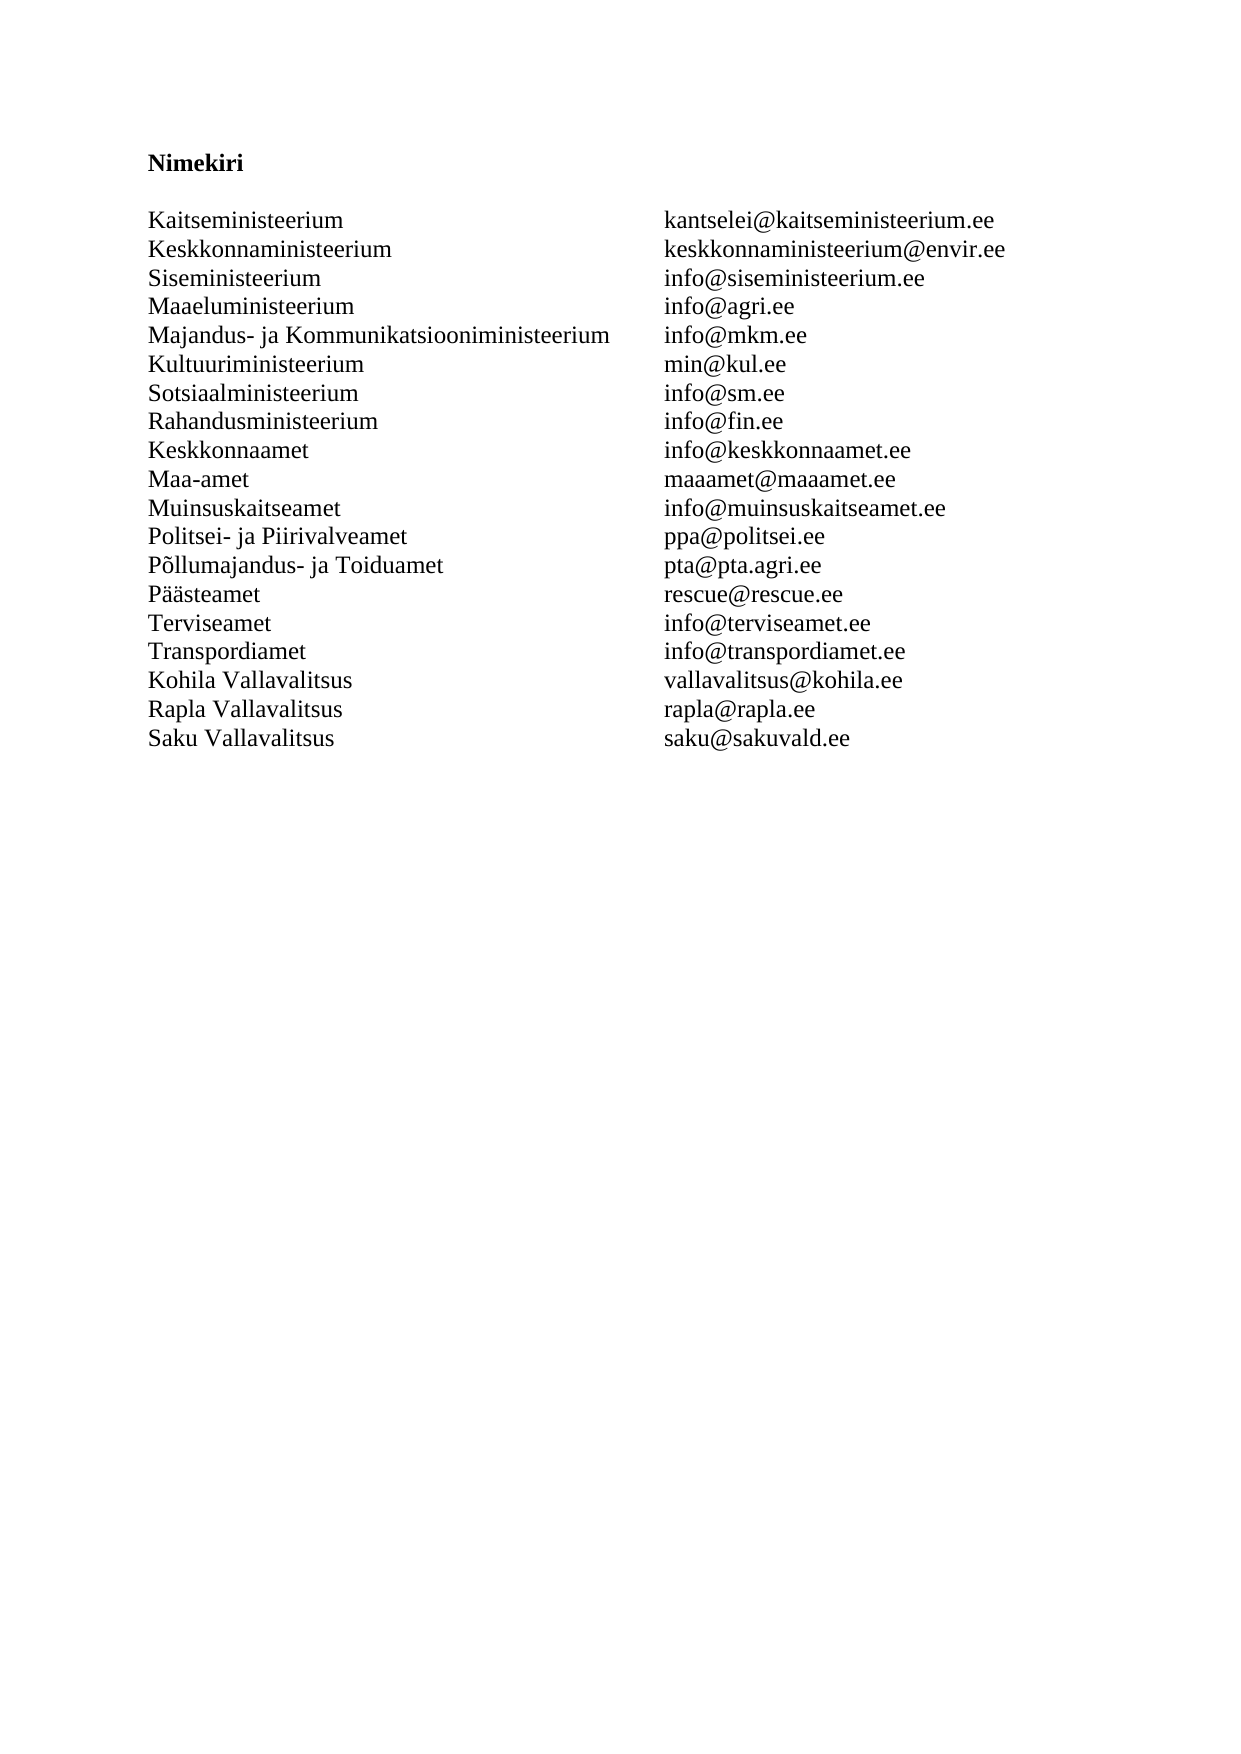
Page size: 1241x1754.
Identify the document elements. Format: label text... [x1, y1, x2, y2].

text Sotsiaalministeerium info@sm.ee [148, 378, 1093, 406]
text Keskkonnaamet info@keskkonnaamet.ee [148, 435, 1093, 464]
text Keskkonnaministeerium keskkonnaministeerium@envir.ee [148, 234, 1093, 263]
text Nimekiri [148, 148, 1093, 176]
text Põllumajandus- ja Toiduamet pta@pta.agri.ee [148, 550, 1093, 579]
text Kultuuriministeerium min@kul.ee [148, 349, 1093, 378]
text Kaitseministeerium kantselei@kaitseministeerium.ee [148, 205, 1093, 234]
text Maaeluministeerium info@agri.ee [148, 291, 1093, 320]
text Politsei- ja Piirivalveamet ppa@politsei.ee [148, 521, 1093, 550]
text Majandus- ja Kommunikatsiooniministeerium info@mkm.ee [148, 320, 1093, 349]
text Päästeamet rescue@rescue.ee [148, 579, 1093, 608]
text Kohila Vallavalitsus vallavalitsus@kohila.ee [148, 665, 1093, 694]
text Maa-amet maaamet@maaamet.ee [148, 464, 1093, 493]
text Rapla Vallavalitsus rapla@rapla.ee [148, 694, 1093, 723]
text Siseministeerium info@siseministeerium.ee [148, 263, 1093, 291]
text Saku Vallavalitsus saku@sakuvald.ee [148, 723, 1093, 751]
text Terviseamet info@terviseamet.ee [148, 608, 1093, 636]
text Transpordiamet info@transpordiamet.ee [148, 636, 1093, 665]
text Muinsuskaitseamet info@muinsuskaitseamet.ee [148, 493, 1093, 521]
text Rahandusministeerium info@fin.ee [148, 406, 1093, 435]
